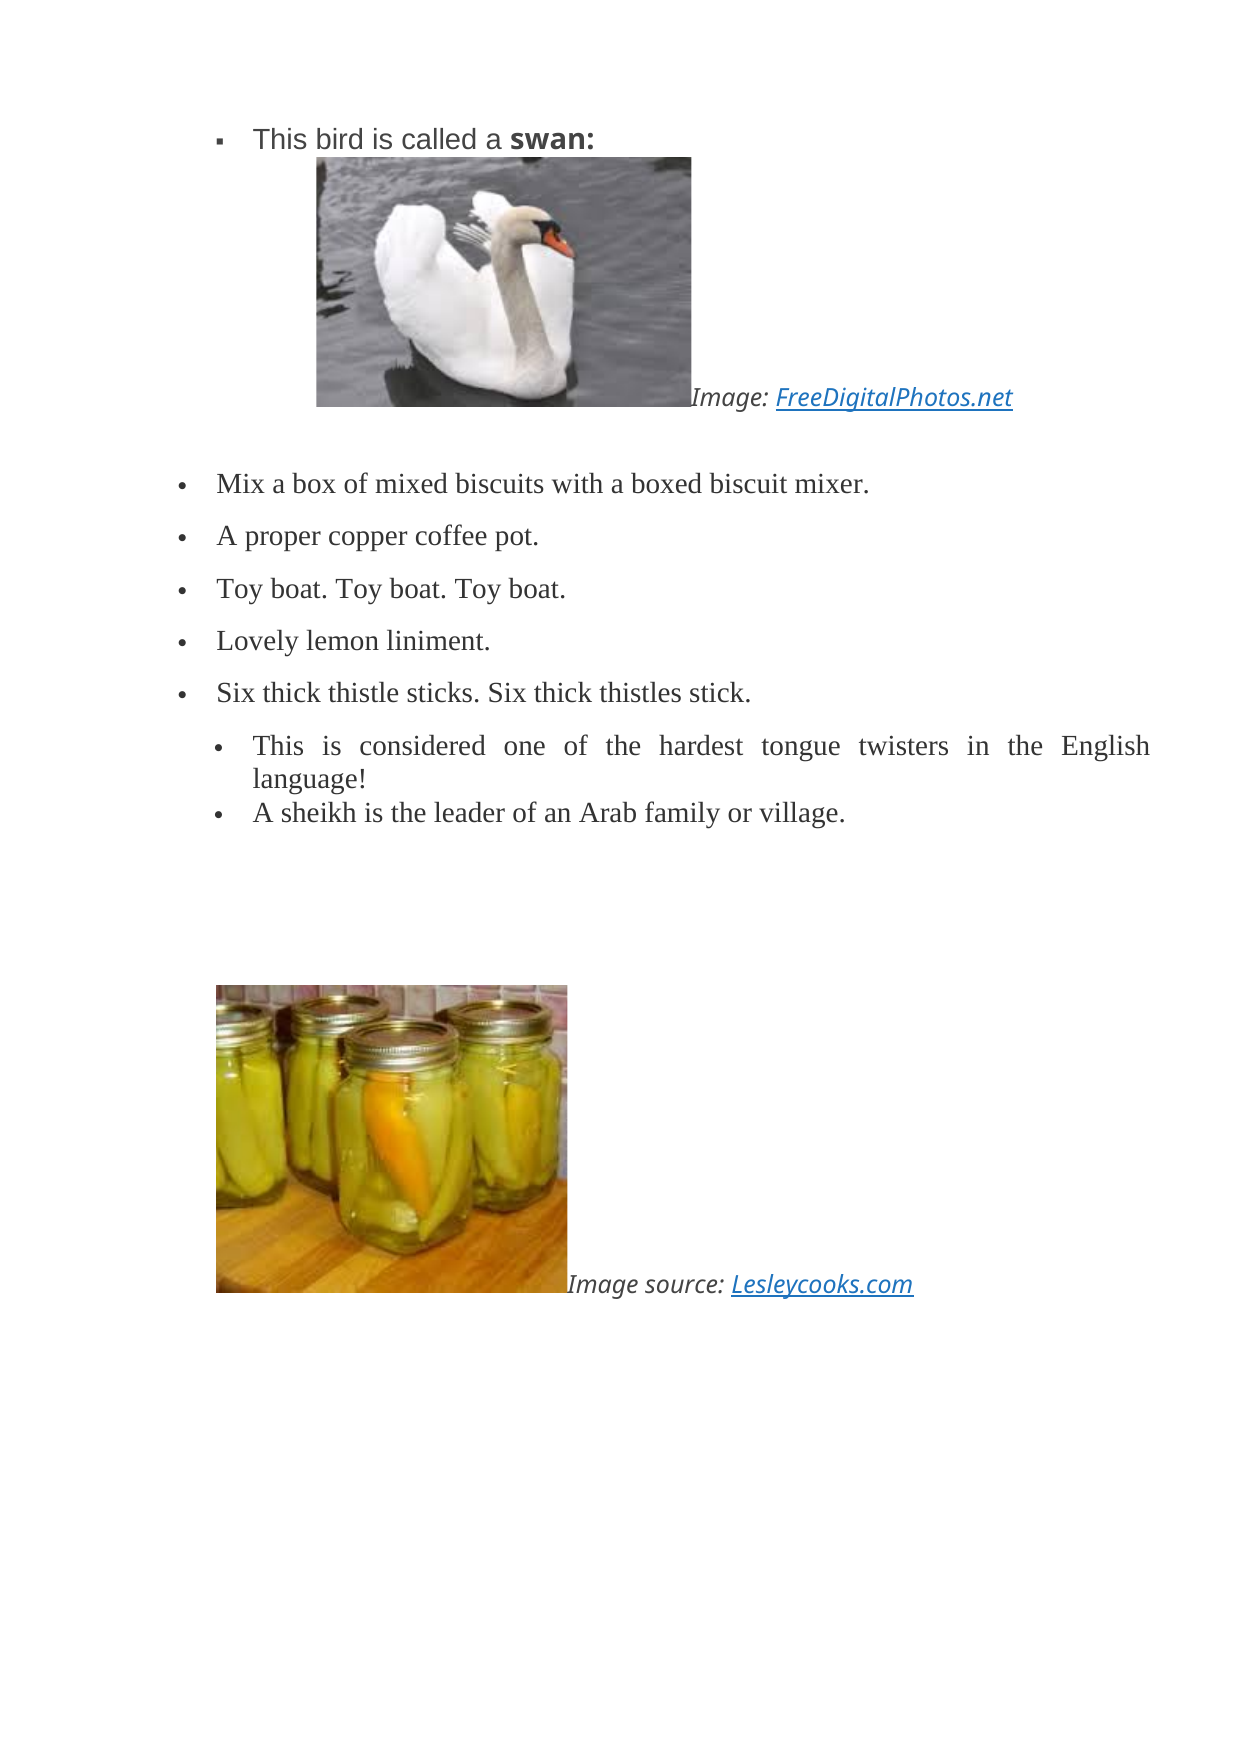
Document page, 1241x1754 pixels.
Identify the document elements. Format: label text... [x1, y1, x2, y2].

list A proper copper coffee pot. [179, 518, 1152, 552]
list Six thick thistle sticks. Six thick thistles stick. [179, 675, 1152, 709]
list A sheikh is the leader of an Arab family or village. [215, 795, 1152, 828]
picture [216, 985, 568, 1293]
list Mix a box of mixed biscuits with a boxed biscuit mixer. [179, 466, 1152, 500]
list Toy boat. Toy boat. Toy boat. [179, 571, 1152, 604]
list This bird is called a swan: [215, 118, 1152, 158]
list Lovely lemon liniment. [179, 623, 1152, 657]
list This is considered one of the hardest tongue twisters in the English language! [215, 728, 1152, 795]
picture [316, 157, 692, 407]
